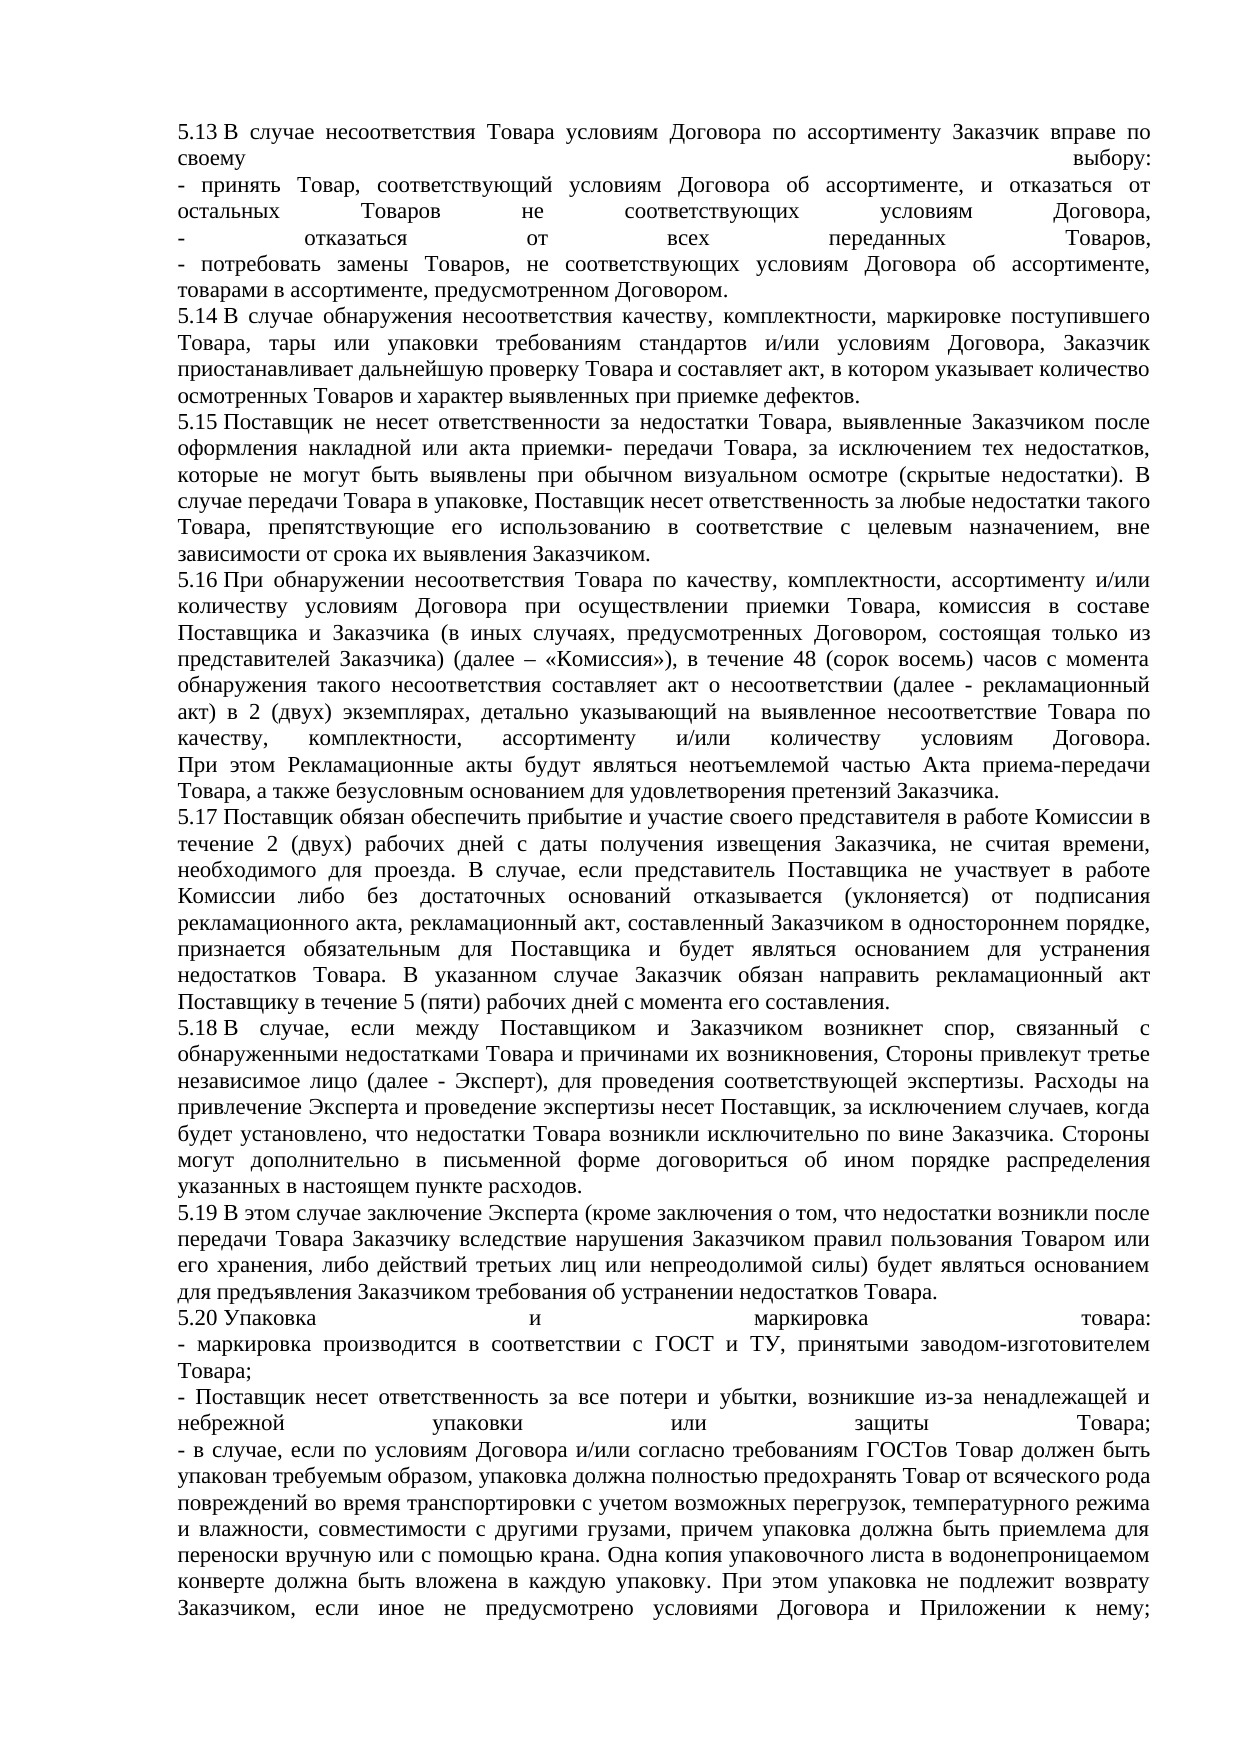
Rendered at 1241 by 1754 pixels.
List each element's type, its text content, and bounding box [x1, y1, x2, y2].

text 5.19 В этом случае заключение Эксперта (кроме заключения о том, что недостатки возникли после передачи Товара Заказчику вследствие нарушения Заказчиком правил пользования Товаром или его хранения, либо действий третьих лиц или непреодолимой силы) будет являться основанием для предъявления Заказчиком требования об устранении недостатков Товара. [177, 1199, 1152, 1304]
text 5.18 В случае, если между Поставщиком и Заказчиком возникнет спор, связанный с обнаруженными недостатками Товара и причинами их возникновения, Стороны привлекут третье независимое лицо (далее - Эксперт), для проведения соответствующей экспертизы. Расходы на привлечение Эксперта и проведение экспертизы несет Поставщик, за исключением случаев, когда будет установлено, что недостатки Товара возникли исключительно по вине Заказчика. Стороны могут дополнительно в письменной форме договориться об ином порядке распределения указанных в настоящем пункте расходов. [177, 1014, 1152, 1199]
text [177, 1304, 1152, 1620]
text 5.14 В случае обнаружения несоответствия качеству, комплектности, маркировке поступившего Товара, тары или упаковки требованиям стандартов и/или условиям Договора, Заказчик приостанавливает дальнейшую проверку Товара и составляет акт, в котором указывает количество осмотренных Товаров и характер выявленных при приемке дефектов. [177, 303, 1152, 408]
text 5.16 При обнаружении несоответствия Товара по качеству, комплектности, ассортименту и/или количеству условиям Договора при осуществлении приемки Товара, комиссия в составе Поставщика и Заказчика (в иных случаях, предусмотренных Договором, состоящая только из представителей Заказчика) (далее – «Комиссия»), в течение 48 (сорок восемь) часов с момента обнаружения такого несоответствия составляет акт о несоответствии (далее - рекламационный акт) в 2 (двух) экземплярах, детально указывающий на выявленное несоответствие Товара по качеству, комплектности, ассортименту и/или количеству условиям Договора. При этом Рекламационные акты будут являться неотъемлемой частью Акта приема-передачи Товара, а также безусловным основанием для удовлетворения претензий Заказчика. [177, 566, 1152, 803]
text 5.15 Поставщик не несет ответственности за недостатки Товара, выявленные Заказчиком после оформления накладной или акта приемки- передачи Товара, за исключением тех недостатков, которые не могут быть выявлены при обычном визуальном осмотре (скрытые недостатки). В случае передачи Товара в упаковке, Поставщик несет ответственность за любые недостатки такого Товара, препятствующие его использованию в соответствие с целевым назначением, вне зависимости от срока их выявления Заказчиком. [177, 408, 1152, 566]
text 5.17 Поставщик обязан обеспечить прибытие и участие своего представителя в работе Комиссии в течение 2 (двух) рабочих дней с даты получения извещения Заказчика, не считая времени, необходимого для проезда. В случае, если представитель Поставщика не участвует в работе Комиссии либо без достаточных оснований отказывается (уклоняется) от подписания рекламационного акта, рекламационный акт, составленный Заказчиком в одностороннем порядке, признается обязательным для Поставщика и будет являться основанием для устранения недостатков Товара. В указанном случае Заказчик обязан направить рекламационный акт Поставщику в течение 5 (пяти) рабочих дней с момента его составления. [177, 803, 1152, 1014]
text 5.13 В случае несоответствия Товара условиям Договора по ассортименту Заказчик вправе по своему выбору: - принять Товар, соответствующий условиям Договора об ассортименте, и отказаться от остальных Товаров не соответствующих условиям Договора, - отказаться от всех переданных Товаров, - потребовать замены Товаров, не соответствующих условиям Договора об ассортименте, товарами в ассортименте, предусмотренном Договором. [177, 118, 1152, 303]
